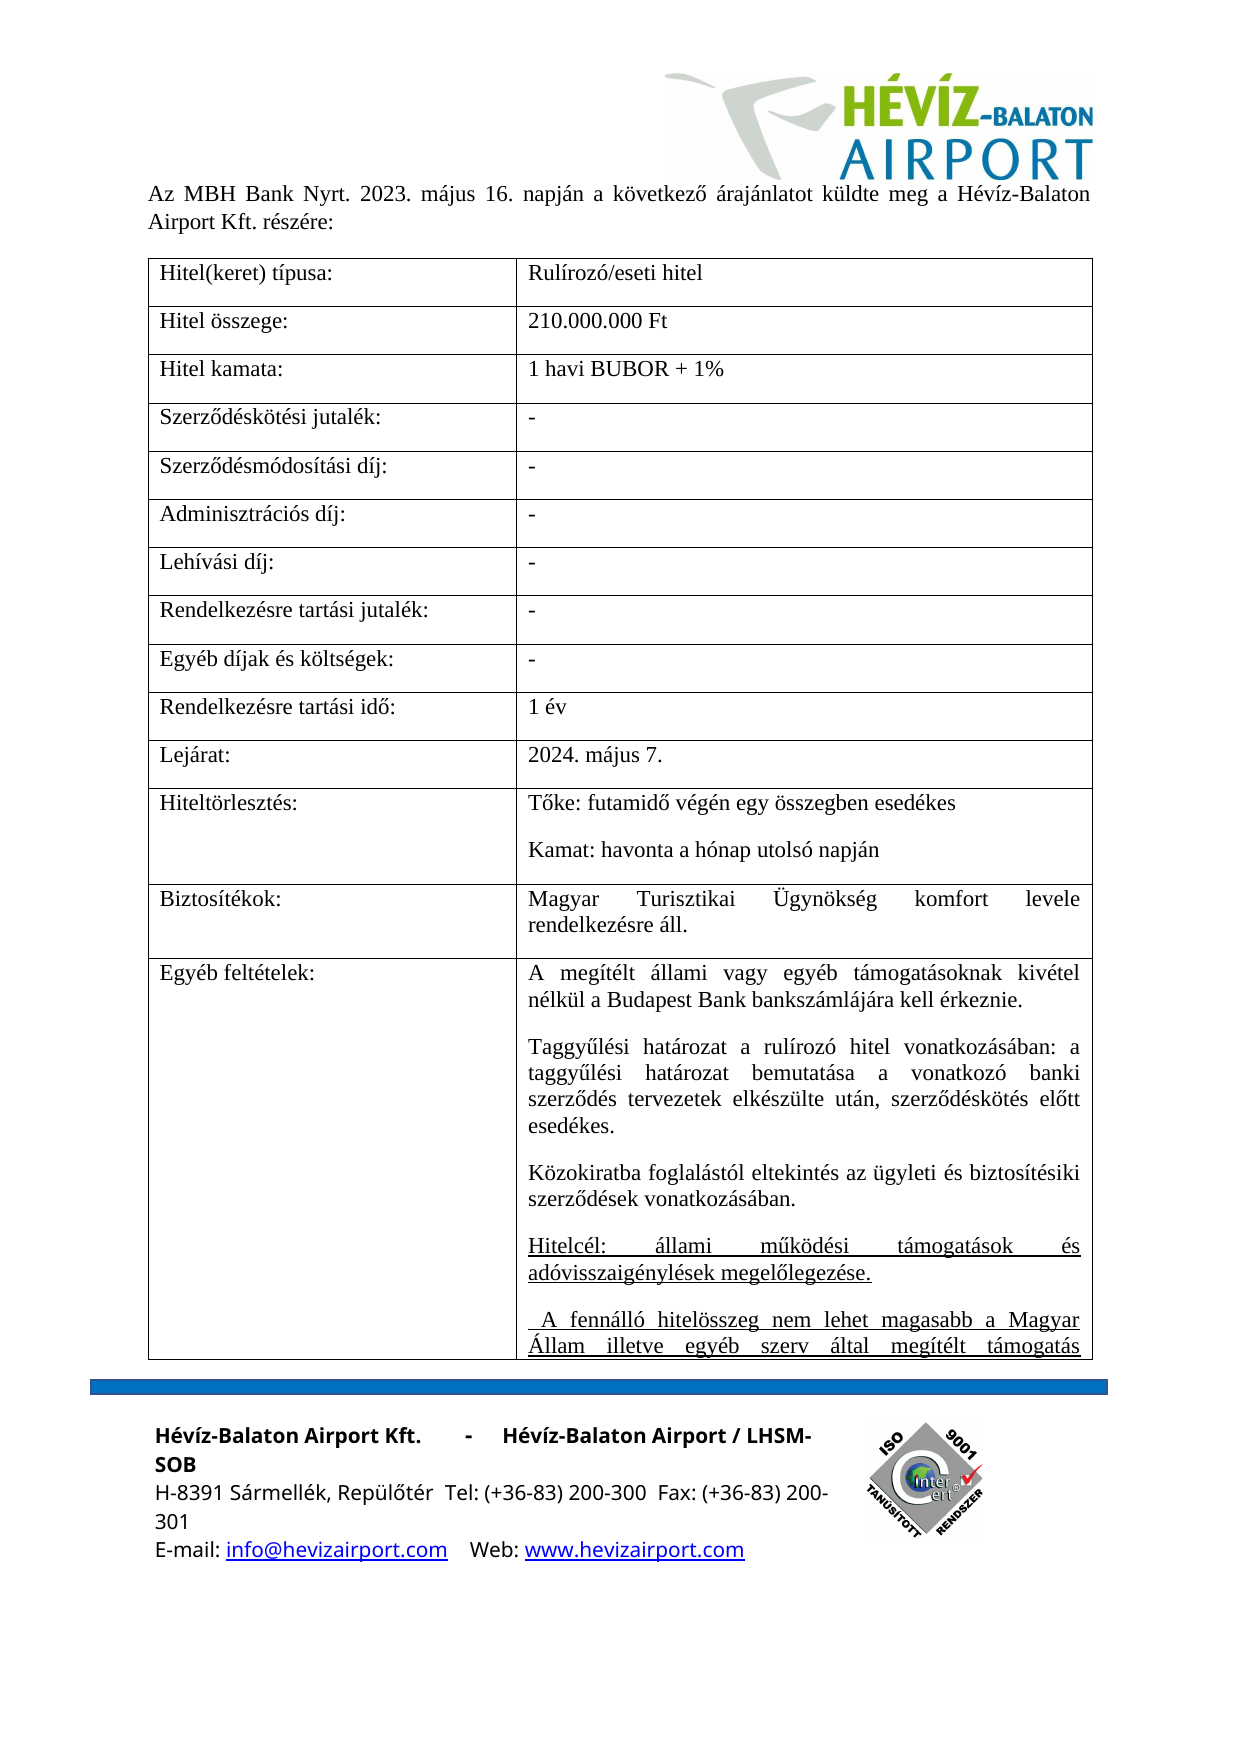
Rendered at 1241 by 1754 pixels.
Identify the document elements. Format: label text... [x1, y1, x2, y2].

picture [989, 142, 1012, 176]
table_cell Hitel összege: [149, 307, 516, 354]
table_header Hitel(keret) típusa: [149, 259, 516, 306]
table_cell - [517, 500, 1092, 547]
table_cell 1 havi BUBOR + 1% [517, 355, 1092, 402]
table_cell Tőke: futamidő végén egy összegben esedékes Kamat: havonta a hónap utolsó napján [517, 789, 1092, 884]
picture [664, 73, 1093, 180]
table_header Rulírozó/eseti hitel [517, 259, 1092, 306]
table_cell - [517, 645, 1092, 692]
table_cell Rendelkezésre tartási idő: [149, 693, 516, 740]
table_cell Lehívási díj: [149, 548, 516, 595]
table_cell Hiteltörlesztés: [149, 789, 516, 884]
table_cell Adminisztrációs díj: [149, 500, 516, 547]
picture [1036, 162, 1052, 180]
table_cell 2024. május 7. [517, 741, 1092, 788]
table_cell Biztosítékok: [149, 885, 516, 958]
table_cell Hitel kamata: [149, 355, 516, 402]
table_cell Szerződéskötési jutalék: [149, 404, 516, 451]
table_cell Lejárat: [149, 741, 516, 788]
table_cell Egyéb feltételek: [149, 959, 516, 1359]
table_cell - [517, 452, 1092, 499]
table_cell - [517, 404, 1092, 451]
table_cell Szerződésmódosítási díj: [149, 452, 516, 499]
table_cell - [517, 548, 1092, 595]
picture [852, 148, 860, 160]
table_cell 210.000.000 Ft [517, 307, 1092, 354]
table_cell Magyar Turisztikai Ügynökség komfort levele rendelkezésre áll. [517, 885, 1092, 958]
table_cell 1 év [517, 693, 1092, 740]
text Az MBH Bank Nyrt. 2023. május 16. napján a következő árajánlatot küldte meg a Hévíz-Balaton Airport Kft. részére: [148, 180, 1093, 235]
table_cell Rendelkezésre tartási jutalék: [149, 596, 516, 643]
picture [914, 143, 927, 158]
table_cell - [517, 596, 1092, 643]
picture [865, 1418, 983, 1539]
table_cell Egyéb díjak és költségek: [149, 645, 516, 692]
